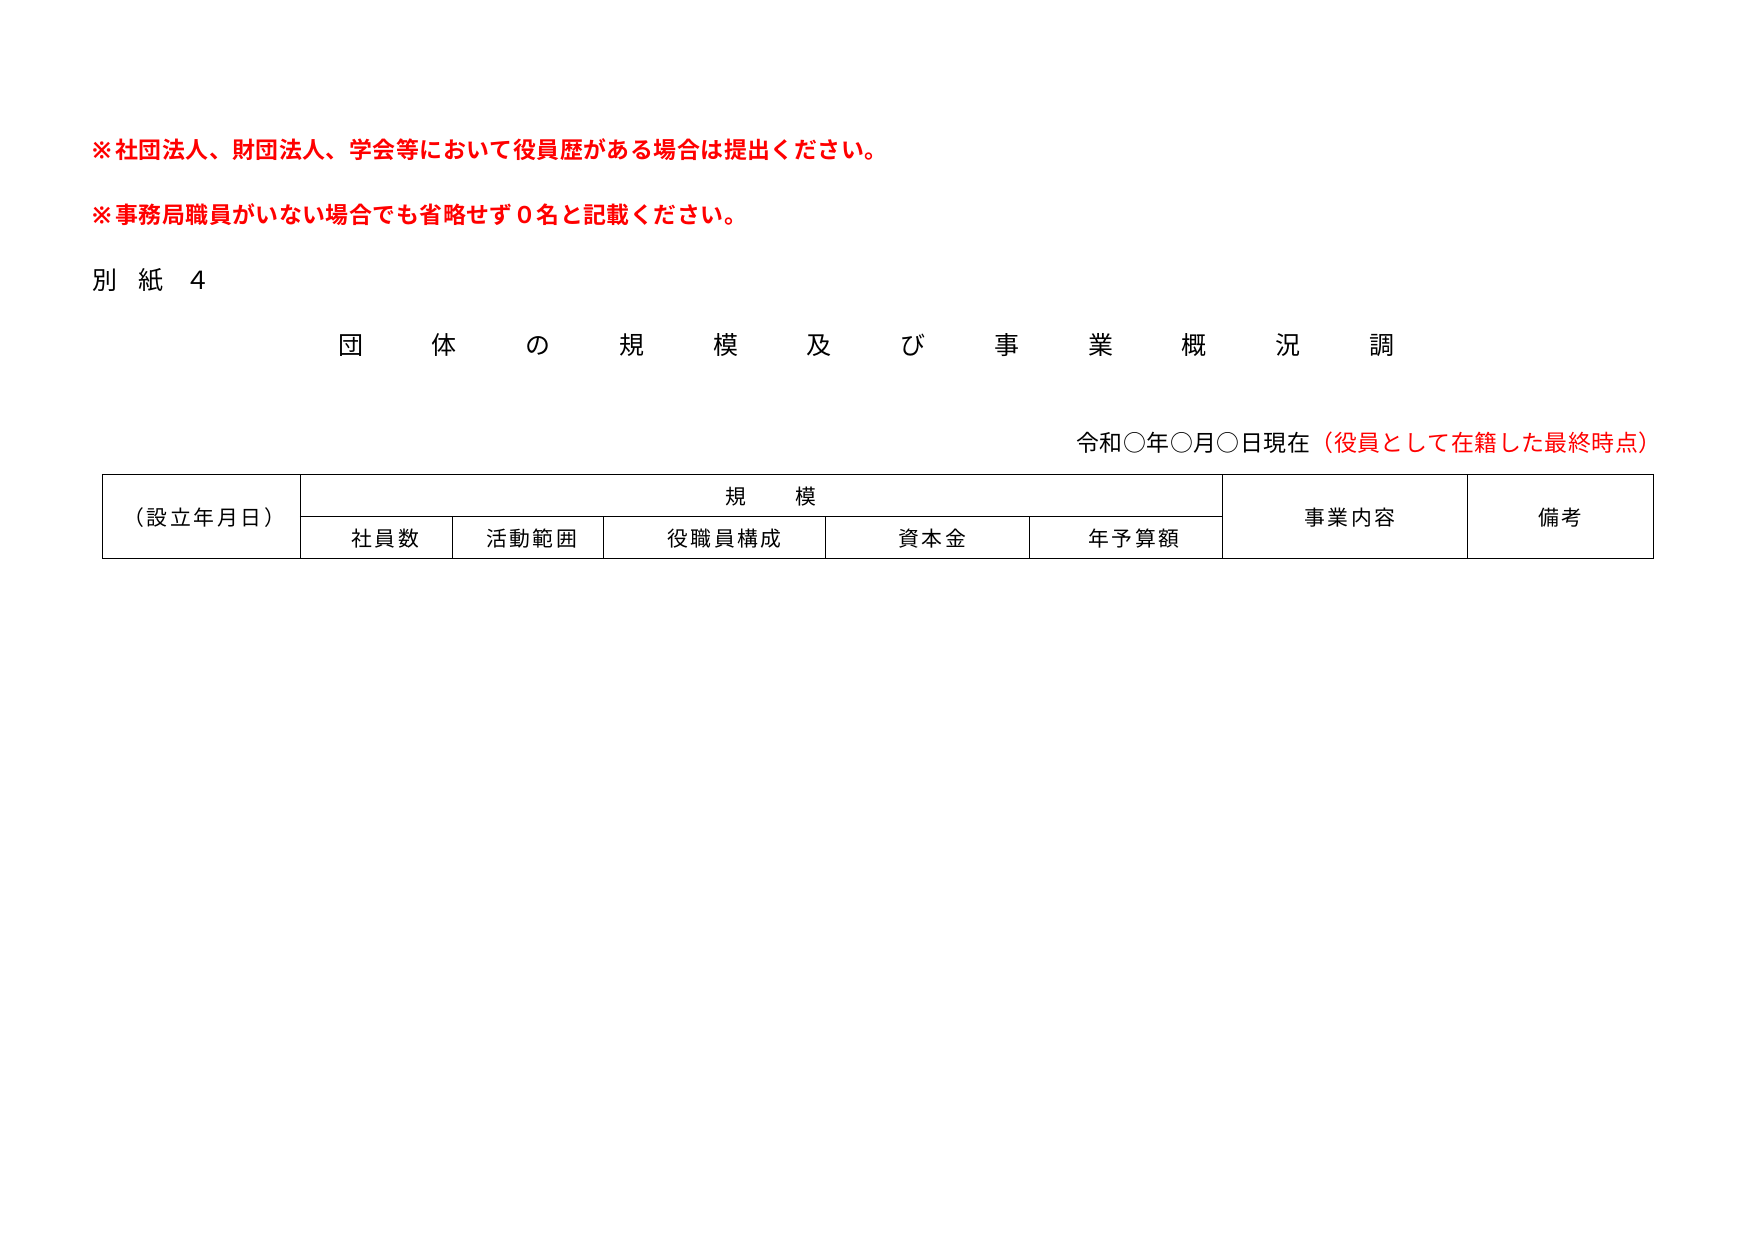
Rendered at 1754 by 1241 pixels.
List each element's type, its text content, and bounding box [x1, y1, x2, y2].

text 団 体 の 規 模 及 び 事 業 概 況 調 [92, 311, 1662, 376]
text 別紙４ [92, 246, 1662, 311]
text 令和○年○月○日現在（役員として在籍した最終時点） [92, 409, 1662, 474]
text ※事務局職員がいない場合でも省略せず０名と記載ください。 [92, 181, 1662, 246]
table_cell 社員数 [301, 517, 452, 558]
table_header 事業内容 [1223, 475, 1467, 558]
table_header 備考 [1468, 475, 1653, 558]
table_cell 年予算額 [1030, 517, 1222, 558]
table_header （設立年月日） [103, 475, 300, 558]
table_cell 役職員構成 [604, 517, 825, 558]
table_header 規 模 [301, 475, 1222, 516]
table_cell 活動範囲 [453, 517, 603, 558]
text ※社団法人、財団法人、学会等において役員歴がある場合は提出ください。 [92, 116, 1662, 181]
table_cell 資本金 [826, 517, 1029, 558]
